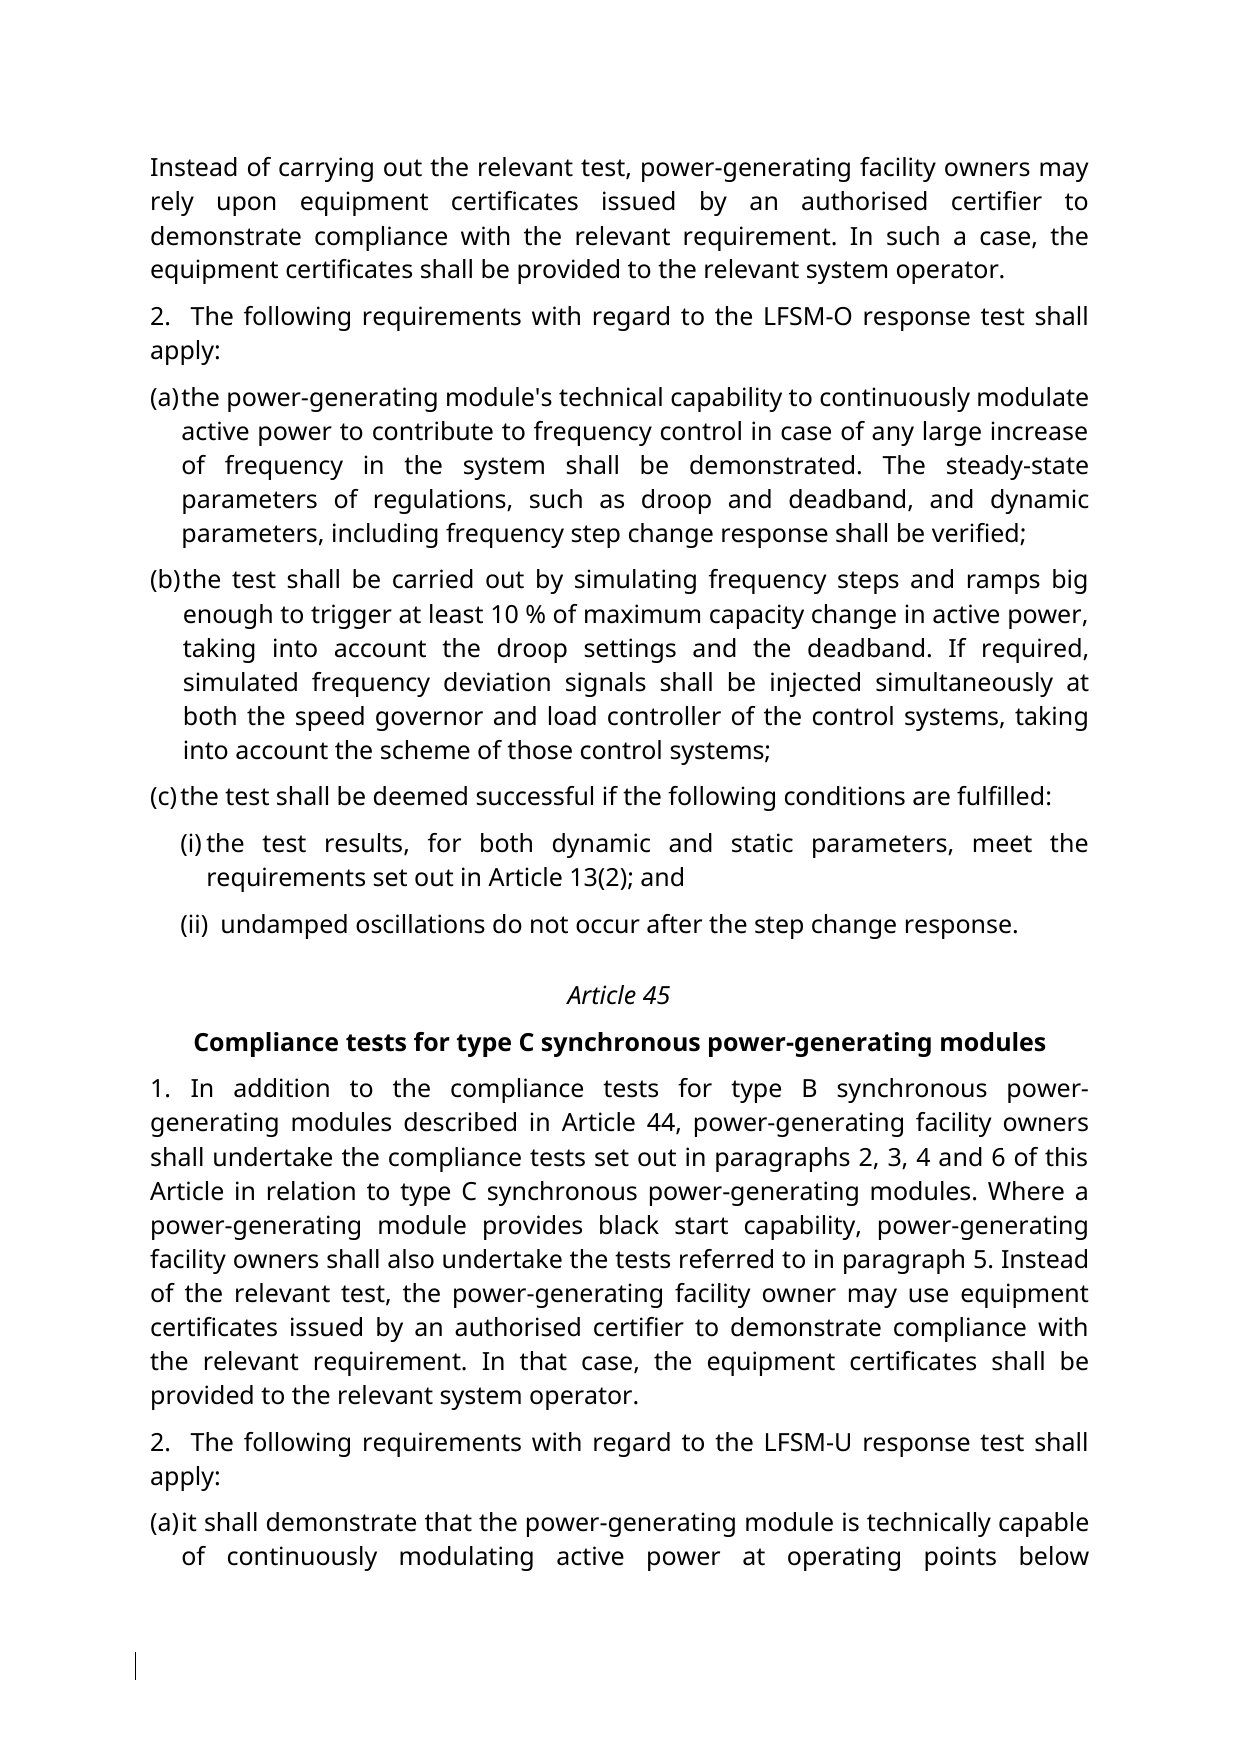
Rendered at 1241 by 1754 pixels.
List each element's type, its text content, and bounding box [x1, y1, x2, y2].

text 2. The following requirements with regard to the LFSM-U response test shall apply: [150, 1424, 1090, 1492]
table_header (c) [150, 767, 180, 940]
table_header (b) [150, 550, 183, 767]
table_header the test shall be deemed successful if the following conditions are fulfilled: [180, 767, 1090, 940]
text Article 45 [150, 978, 1090, 1012]
text 2. The following requirements with regard to the LFSM-O response test shall apply: [150, 299, 1090, 367]
table_header the power-generating module's technical capability to continuously modulate active power to contribute to frequency control in case of any large increase of frequency in the system shall be demonstrated. The steady-state parameters of regulations, such as droop and deadband, and dynamic parameters, including frequency step change response shall be verified; [181, 367, 1090, 550]
table_header (a) [150, 1492, 181, 1573]
text Instead of carrying out the relevant test, power-generating facility owners may rely upon equipment certificates issued by an authorised certifier to demonstrate compliance with the relevant requirement. In such a case, the equipment certificates shall be provided to the relevant system operator. [150, 150, 1090, 286]
table_header (a) [150, 367, 181, 550]
table_header the test shall be carried out by simulating frequency steps and ramps big enough to trigger at least 10 % of maximum capacity change in active power, taking into account the droop settings and the deadband. If required, simulated frequency deviation signals shall be injected simultaneously at both the speed governor and load controller of the control systems, taking into account the scheme of those control systems; [183, 550, 1090, 767]
text 1. In addition to the compliance tests for type B synchronous power-generating modules described in Article 44, power-generating facility owners shall undertake the compliance tests set out in paragraphs 2, 3, 4 and 6 of this Article in relation to type C synchronous power-generating modules. Where a power-generating module provides black start capability, power-generating facility owners shall also undertake the tests referred to in paragraph 5. Instead of the relevant test, the power-generating facility owner may use equipment certificates issued by an authorised certifier to demonstrate compliance with the relevant requirement. In that case, the equipment certificates shall be provided to the relevant system operator. [150, 1071, 1090, 1412]
text Compliance tests for type C synchronous power-generating modules [150, 1024, 1090, 1058]
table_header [181, 1492, 1090, 1573]
